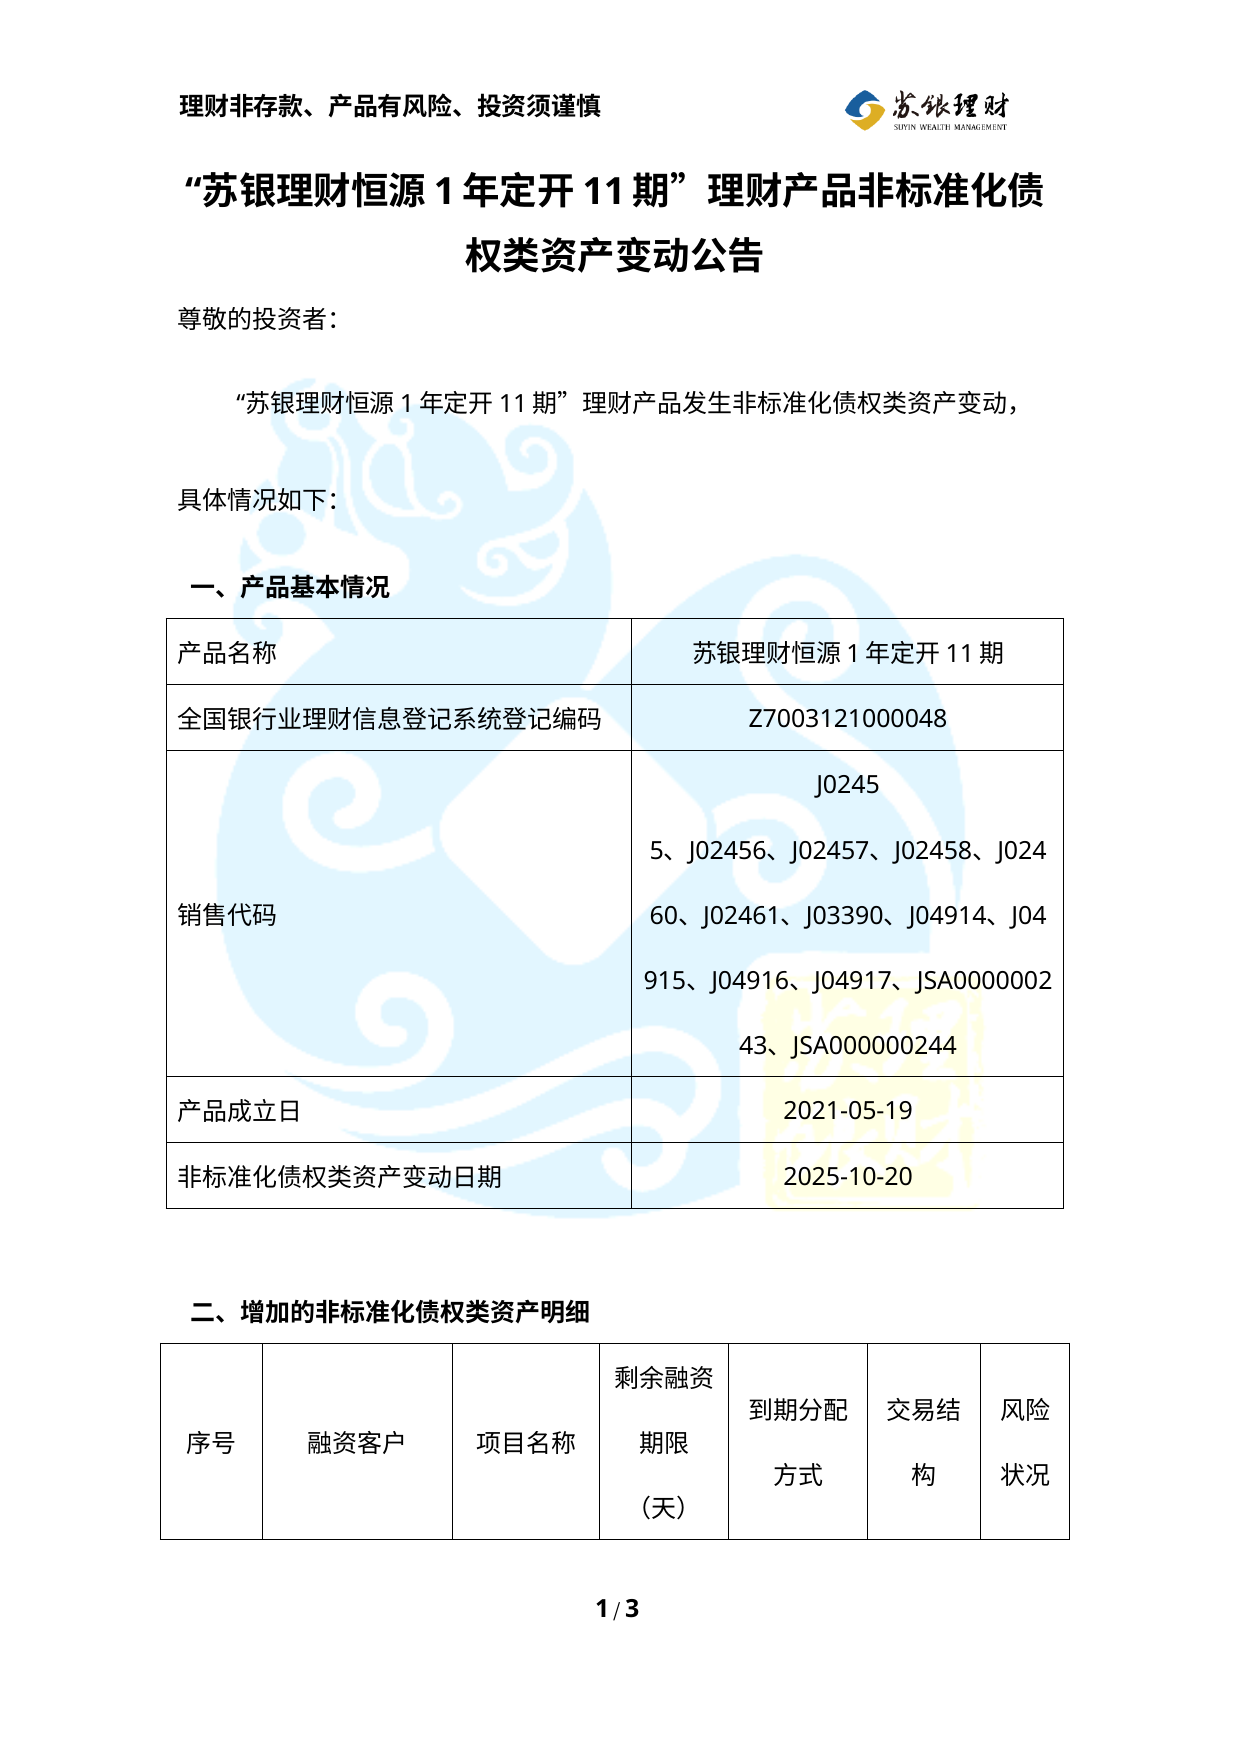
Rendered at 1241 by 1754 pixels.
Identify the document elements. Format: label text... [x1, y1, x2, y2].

table_header 产品名称 [167, 619, 631, 684]
table_cell 2021-05-19 [632, 1077, 1063, 1142]
table_header 风险状况 [981, 1344, 1069, 1539]
subtitle 一、产品基本情况 [190, 553, 1053, 618]
table_cell 产品成立日 [167, 1077, 631, 1142]
table_header 序号 [161, 1344, 262, 1539]
table_cell 全国银行业理财信息登记系统登记编码 [167, 685, 631, 750]
table_cell 非标准化债权类资产变动日期 [167, 1143, 631, 1208]
table_cell Z7003121000048 [632, 685, 1063, 750]
text 尊敬的投资者： [177, 286, 1053, 351]
table_cell 2025-10-20 [632, 1143, 1063, 1208]
table_header 融资客户 [263, 1344, 452, 1539]
text “苏银理财恒源1年定开11期”理财产品非标准化债权类资产变动公告 [177, 156, 1053, 286]
text “苏银理财恒源1年定开11期”理财产品发生非标准化债权类资产变动，具体情况如下： [177, 369, 1053, 531]
table_header 剩余融资期限（天） [600, 1344, 728, 1539]
table_header 交易结构 [868, 1344, 980, 1539]
table_cell 销售代码 [167, 751, 631, 1076]
picture [820, 72, 1039, 143]
table_cell J02455、J02456、J02457、J02458、J02460、J02461、J03390、J04914、J04915、J04916、J04917、JSA000000243、JSA000000244 [632, 751, 1063, 1076]
table_header 到期分配方式 [729, 1344, 867, 1539]
table_header 苏银理财恒源1年定开11期 [632, 619, 1063, 684]
subtitle 二、增加的非标准化债权类资产明细 [190, 1278, 1053, 1343]
table_header 项目名称 [453, 1344, 599, 1539]
